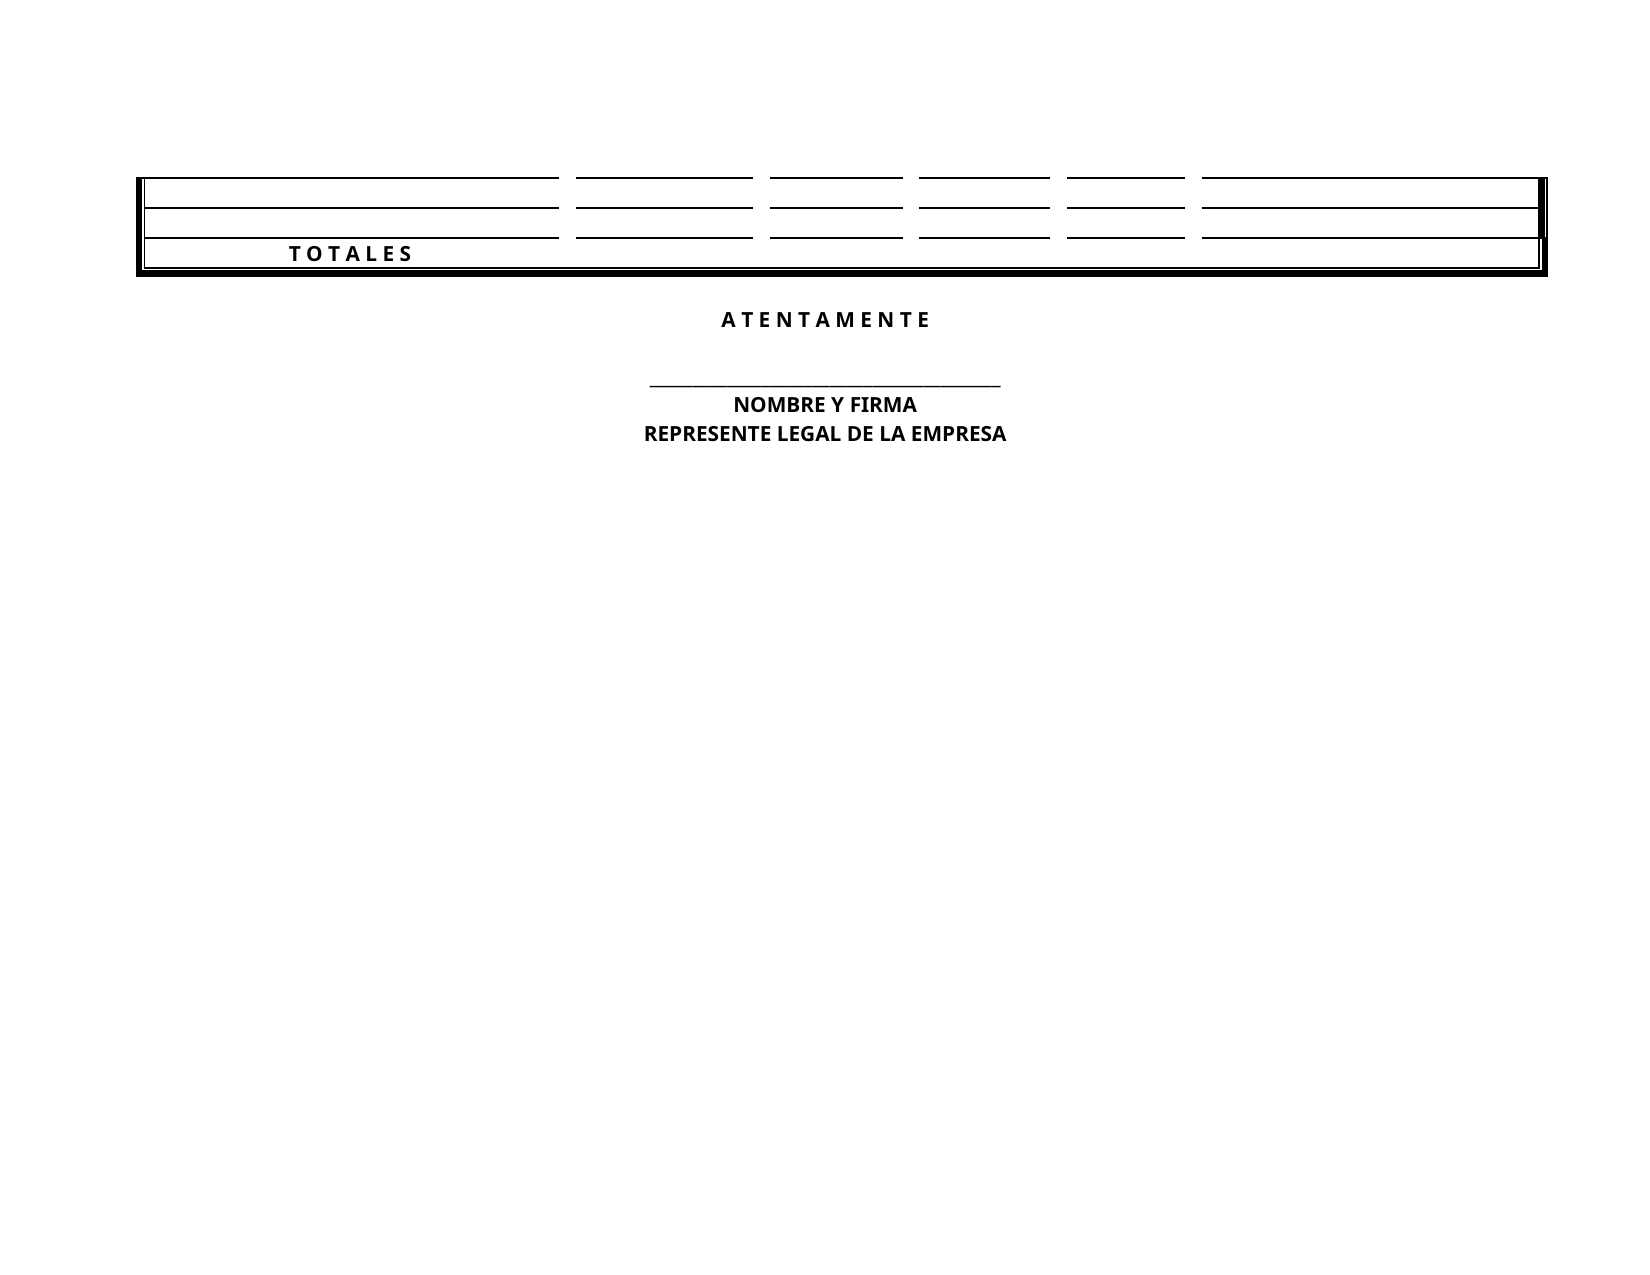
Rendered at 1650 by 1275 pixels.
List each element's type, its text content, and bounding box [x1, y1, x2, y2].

text A T E N T A M E N T E [148, 305, 1502, 333]
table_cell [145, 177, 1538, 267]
text REPRESENTE LEGAL DE [148, 419, 1502, 447]
text _________________________________________ [148, 362, 1502, 390]
text NOMBRE Y FIRMA [148, 390, 1502, 419]
